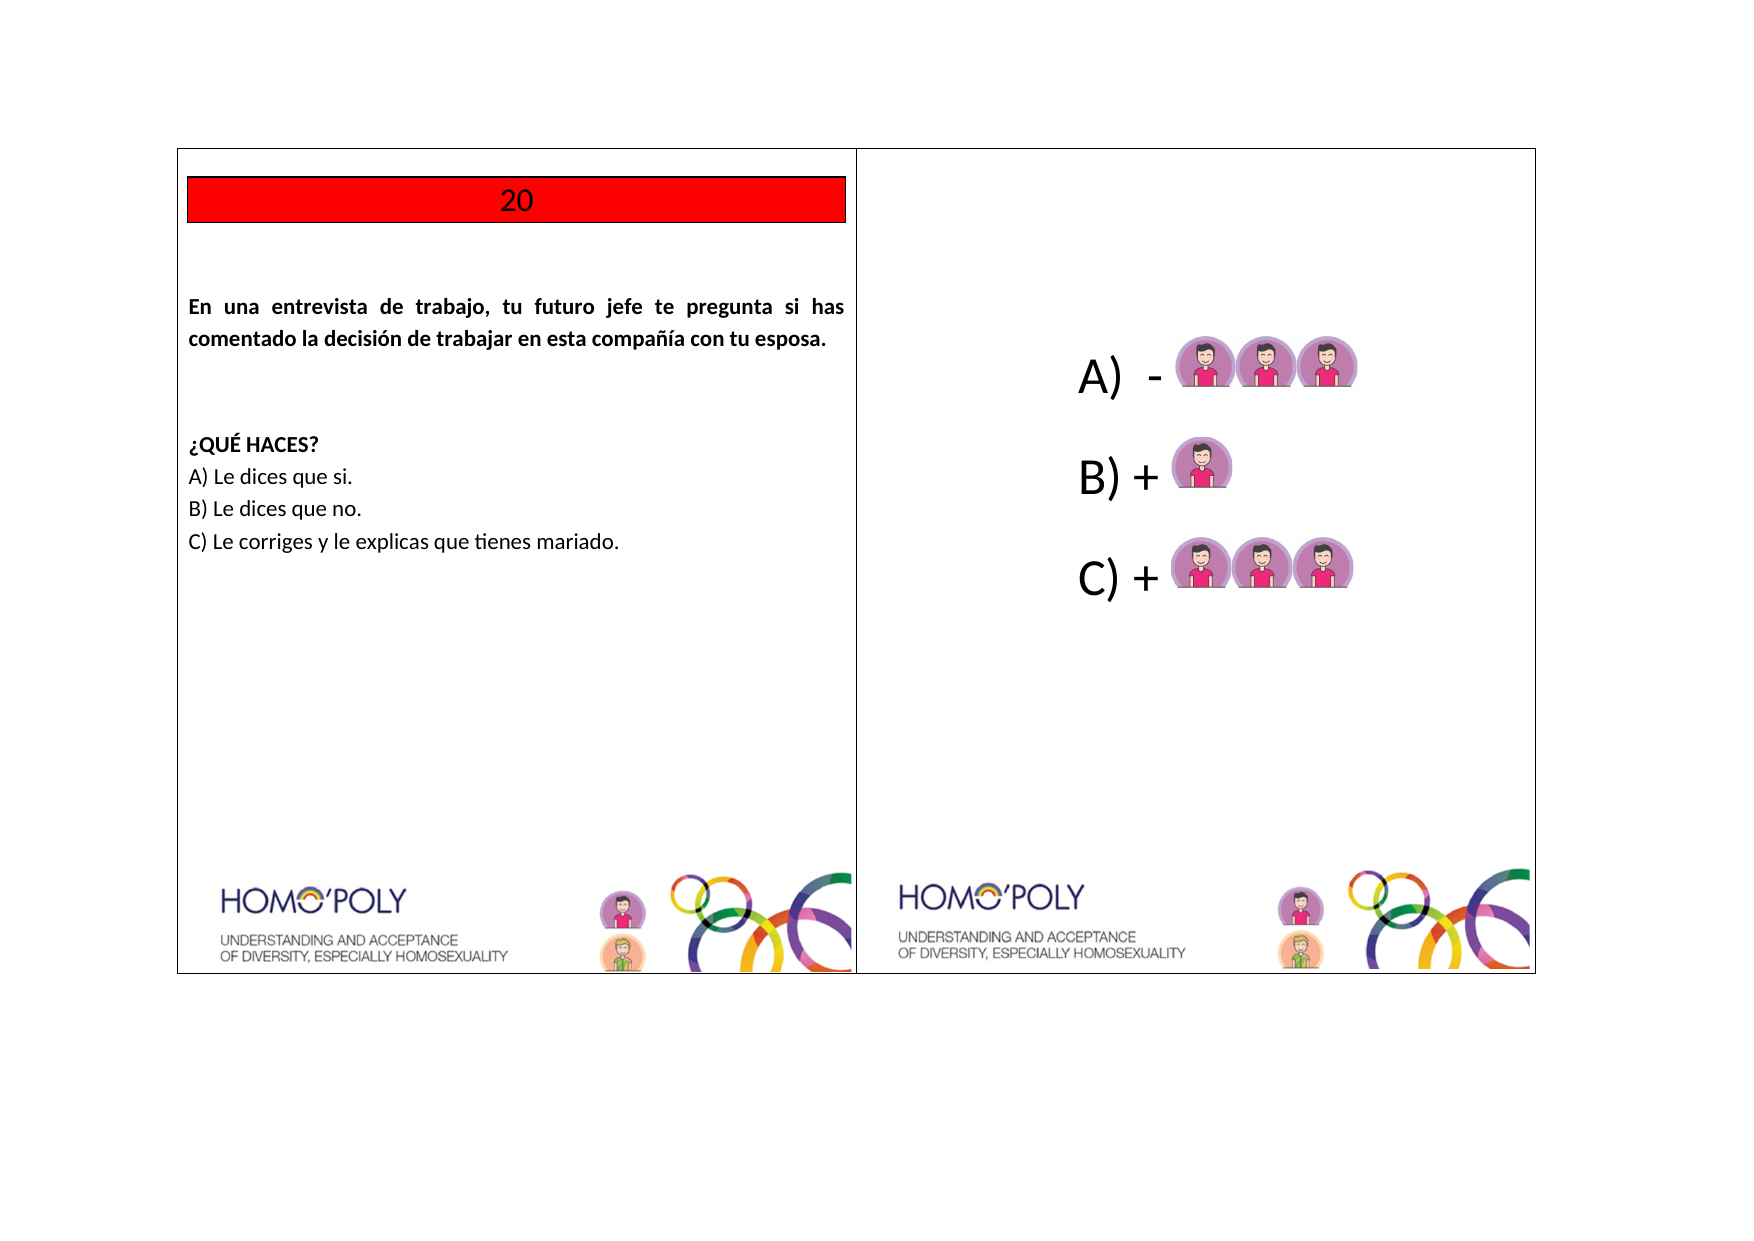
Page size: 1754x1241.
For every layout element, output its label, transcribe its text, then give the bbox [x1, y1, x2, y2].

picture [1171, 437, 1233, 495]
picture [859, 866, 1530, 969]
table_header A) - B) + C) + [857, 149, 1535, 973]
table_header En una entrevista de trabajo, tu futuro jefe te pregunta si has comentado la decisión de trabajar en esta compañía con tu esposa. ¿QUÉ HACES? A) Le dices que si. B) Le dices que no. C) Le corriges y le explicas que tienes mariado. [178, 149, 856, 973]
picture [1175, 336, 1358, 394]
picture [1170, 537, 1354, 595]
picture [181, 870, 852, 972]
